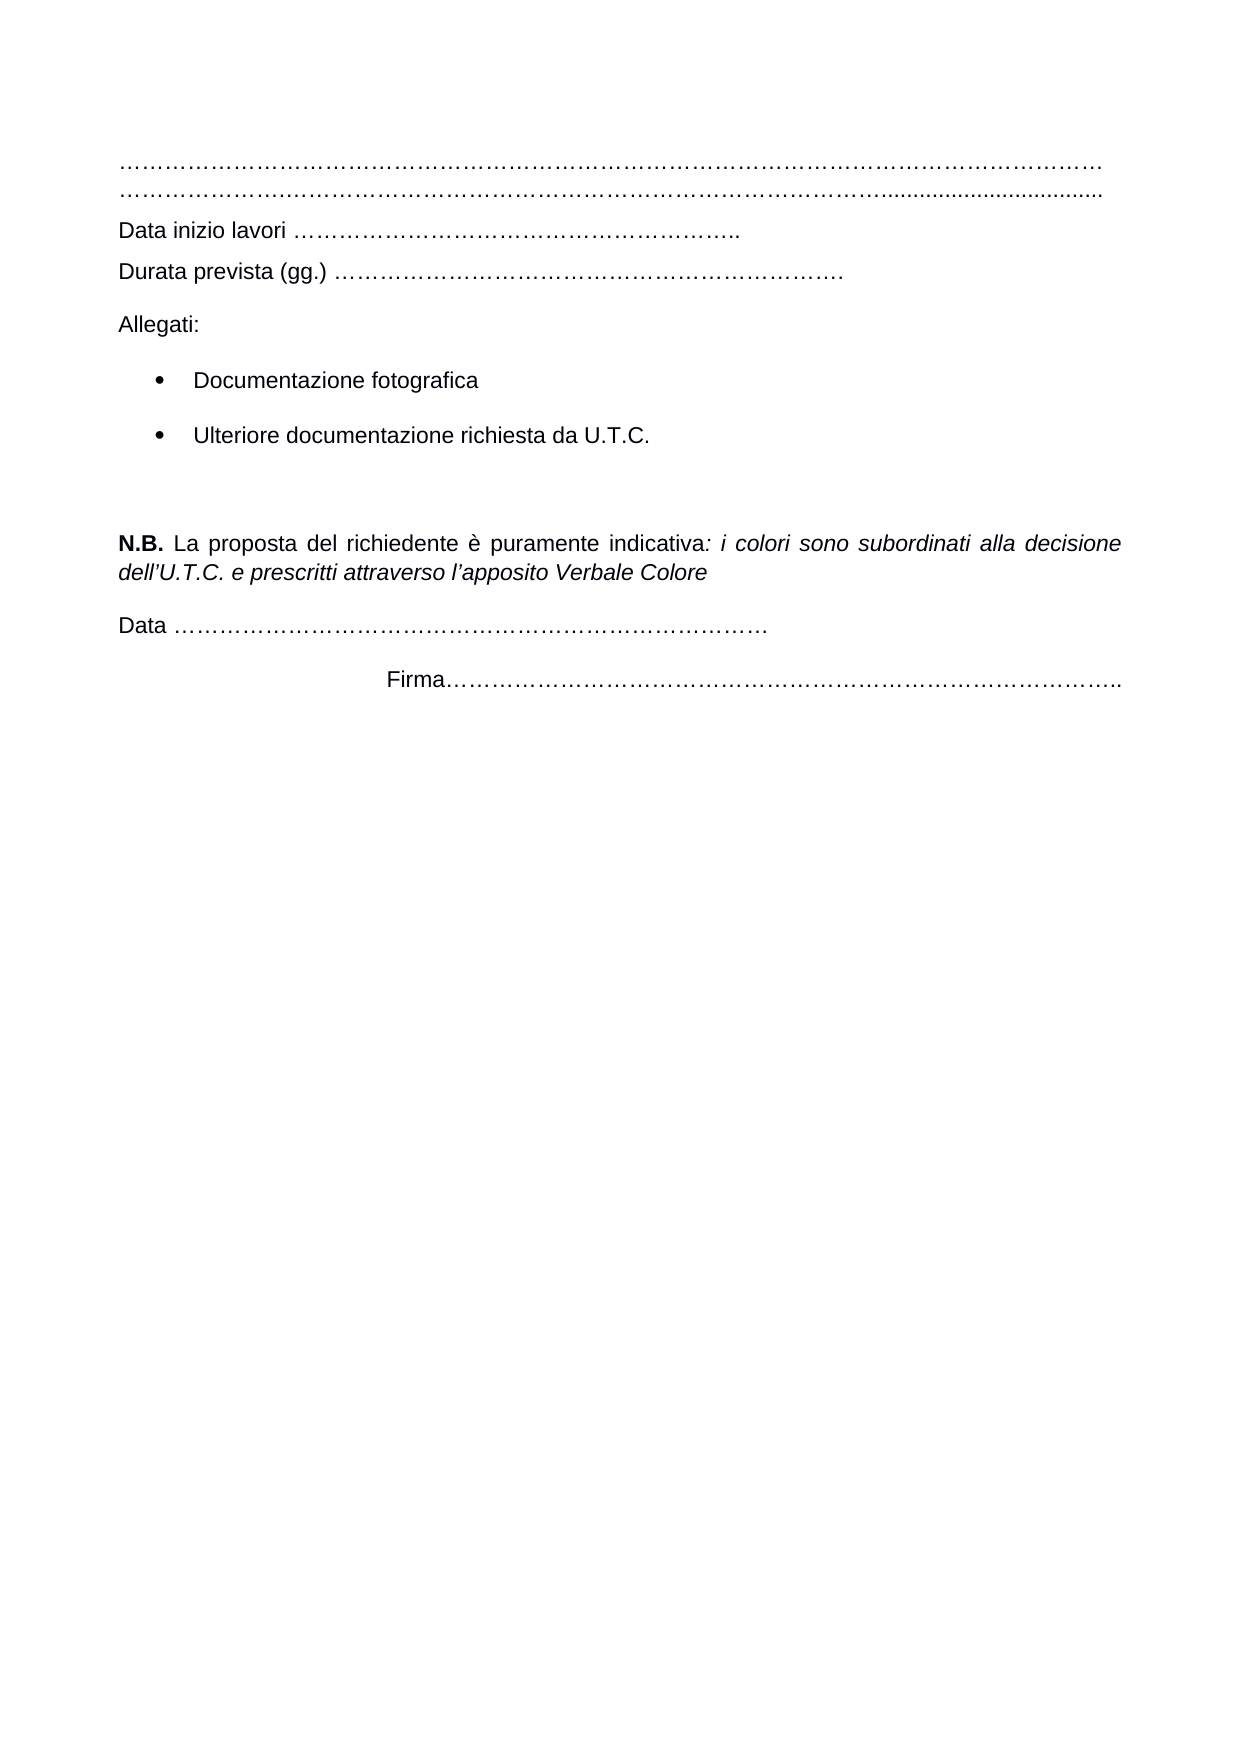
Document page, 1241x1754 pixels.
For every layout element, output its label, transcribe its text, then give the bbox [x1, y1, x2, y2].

text Firma…………………………………………………………………………….. [118, 666, 1122, 692]
list Ulteriore documentazione richiesta da U.T.C. [156, 422, 1122, 448]
text Allegati: [118, 311, 1122, 338]
text Data inizio lavori ………………………………………………….. [118, 217, 1122, 243]
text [118, 148, 1122, 202]
text Durata prevista (gg.) …………………………………………………………. [118, 258, 1122, 284]
text N.B. La proposta del richiedente è puramente indicativa: i colori sono subordinati alla decisione dell’U.T.C. e prescritti attraverso l’apposito Verbale Colore [118, 530, 1122, 585]
text Data …………………………………………………………………… [118, 612, 1122, 639]
list Documentazione fotografica [156, 367, 1122, 393]
